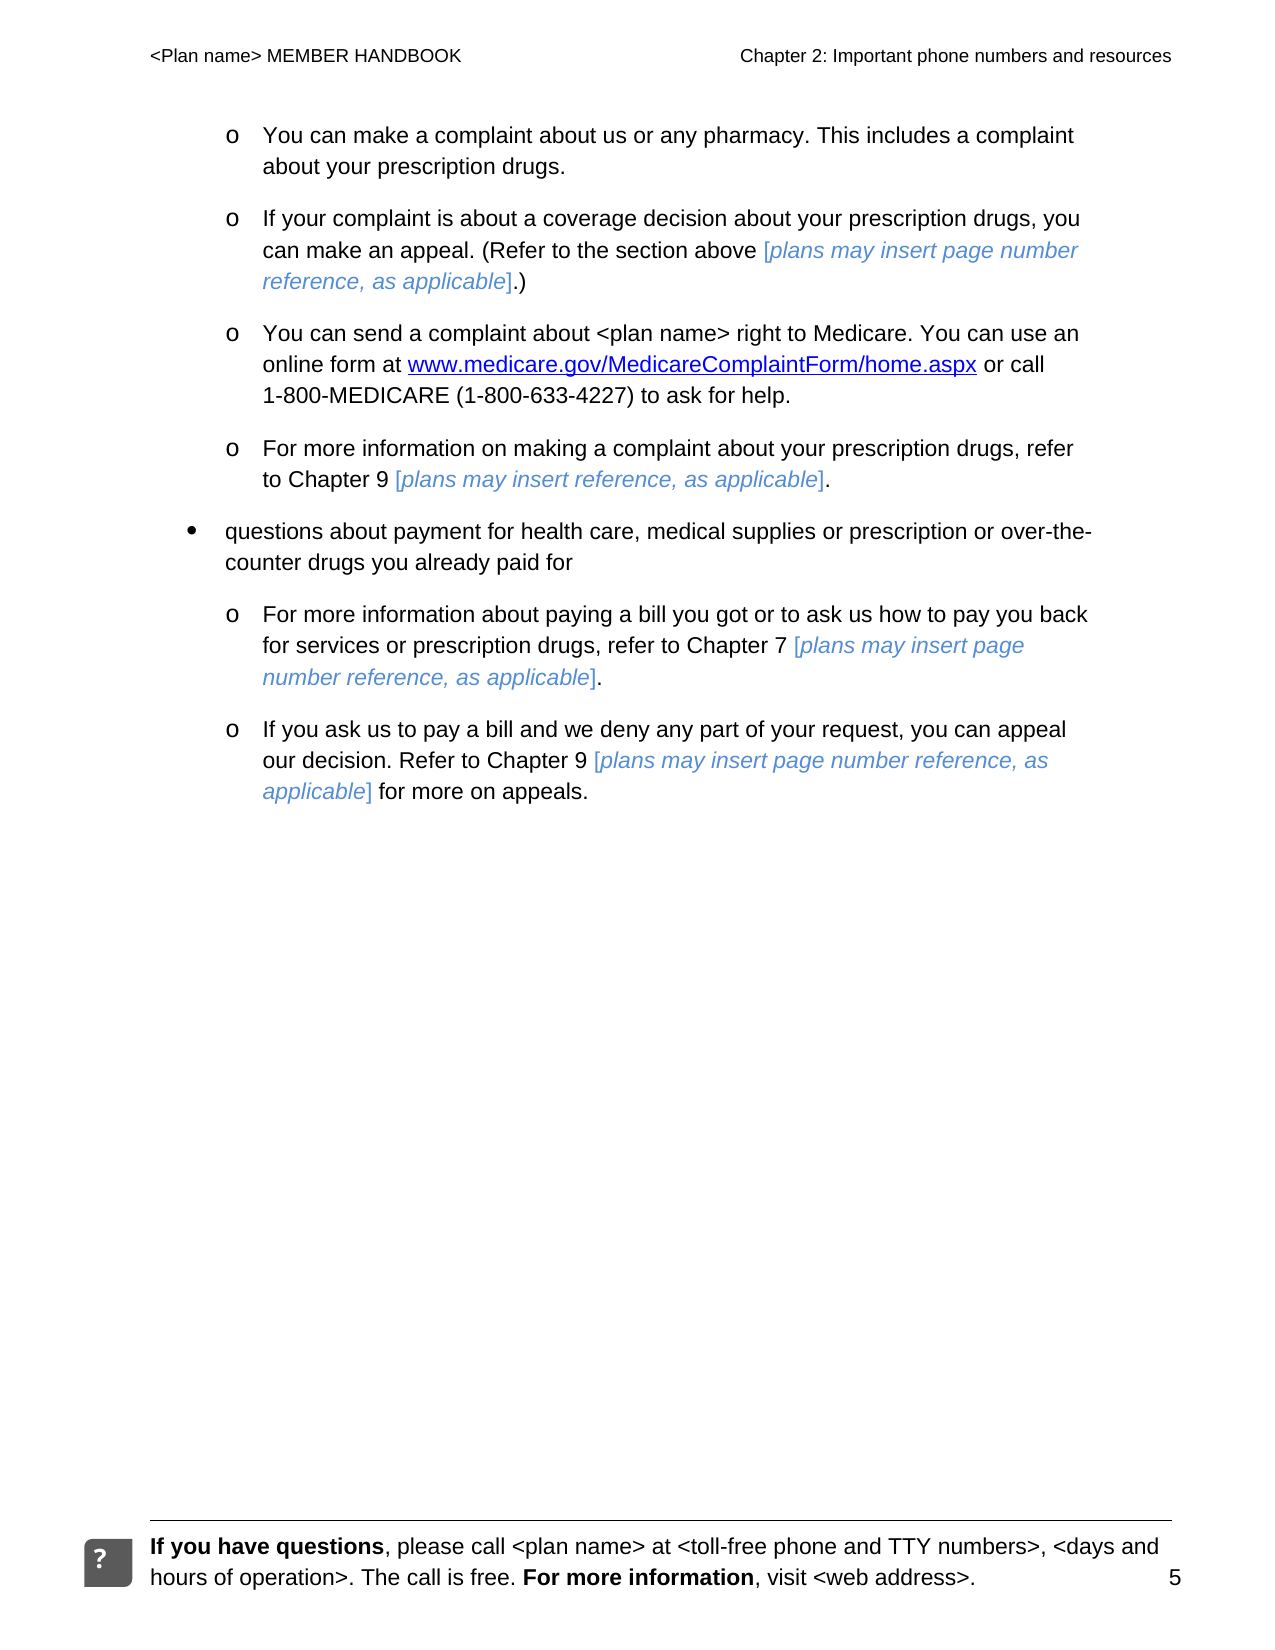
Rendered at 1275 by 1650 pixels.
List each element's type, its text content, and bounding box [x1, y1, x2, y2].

list questions about payment for health care, medical supplies or prescription or over-the-counter drugs you already paid for [187, 514, 1096, 577]
list You can send a complaint about <plan name> right to Medicare. You can use an online form at www.medicare.gov/MedicareComplaintForm/home.aspx or call 1-800-MEDICARE (1-800-633-4227) to ask for help. [225, 316, 1096, 410]
list You can make a complaint about us or any pharmacy. This includes a complaint about your prescription drugs. [225, 118, 1096, 181]
list If your complaint is about a coverage decision about your prescription drugs, you can make an appeal. (Refer to the section above [plans may insert page number reference, as applicable].) [225, 202, 1096, 296]
list If you ask us to pay a bill and we deny any part of your request, you can appeal our decision. Refer to Chapter 9 [plans may insert page number reference, as applicable] for more on appeals. [225, 712, 1096, 806]
list For more information on making a complaint about your prescription drugs, refer to Chapter 9 [plans may insert reference, as applicable]. [225, 431, 1096, 493]
list For more information about paying a bill you got or to ask us how to pay you back for services or prescription drugs, refer to Chapter 7 [plans may insert page number reference, as applicable]. [225, 598, 1096, 691]
